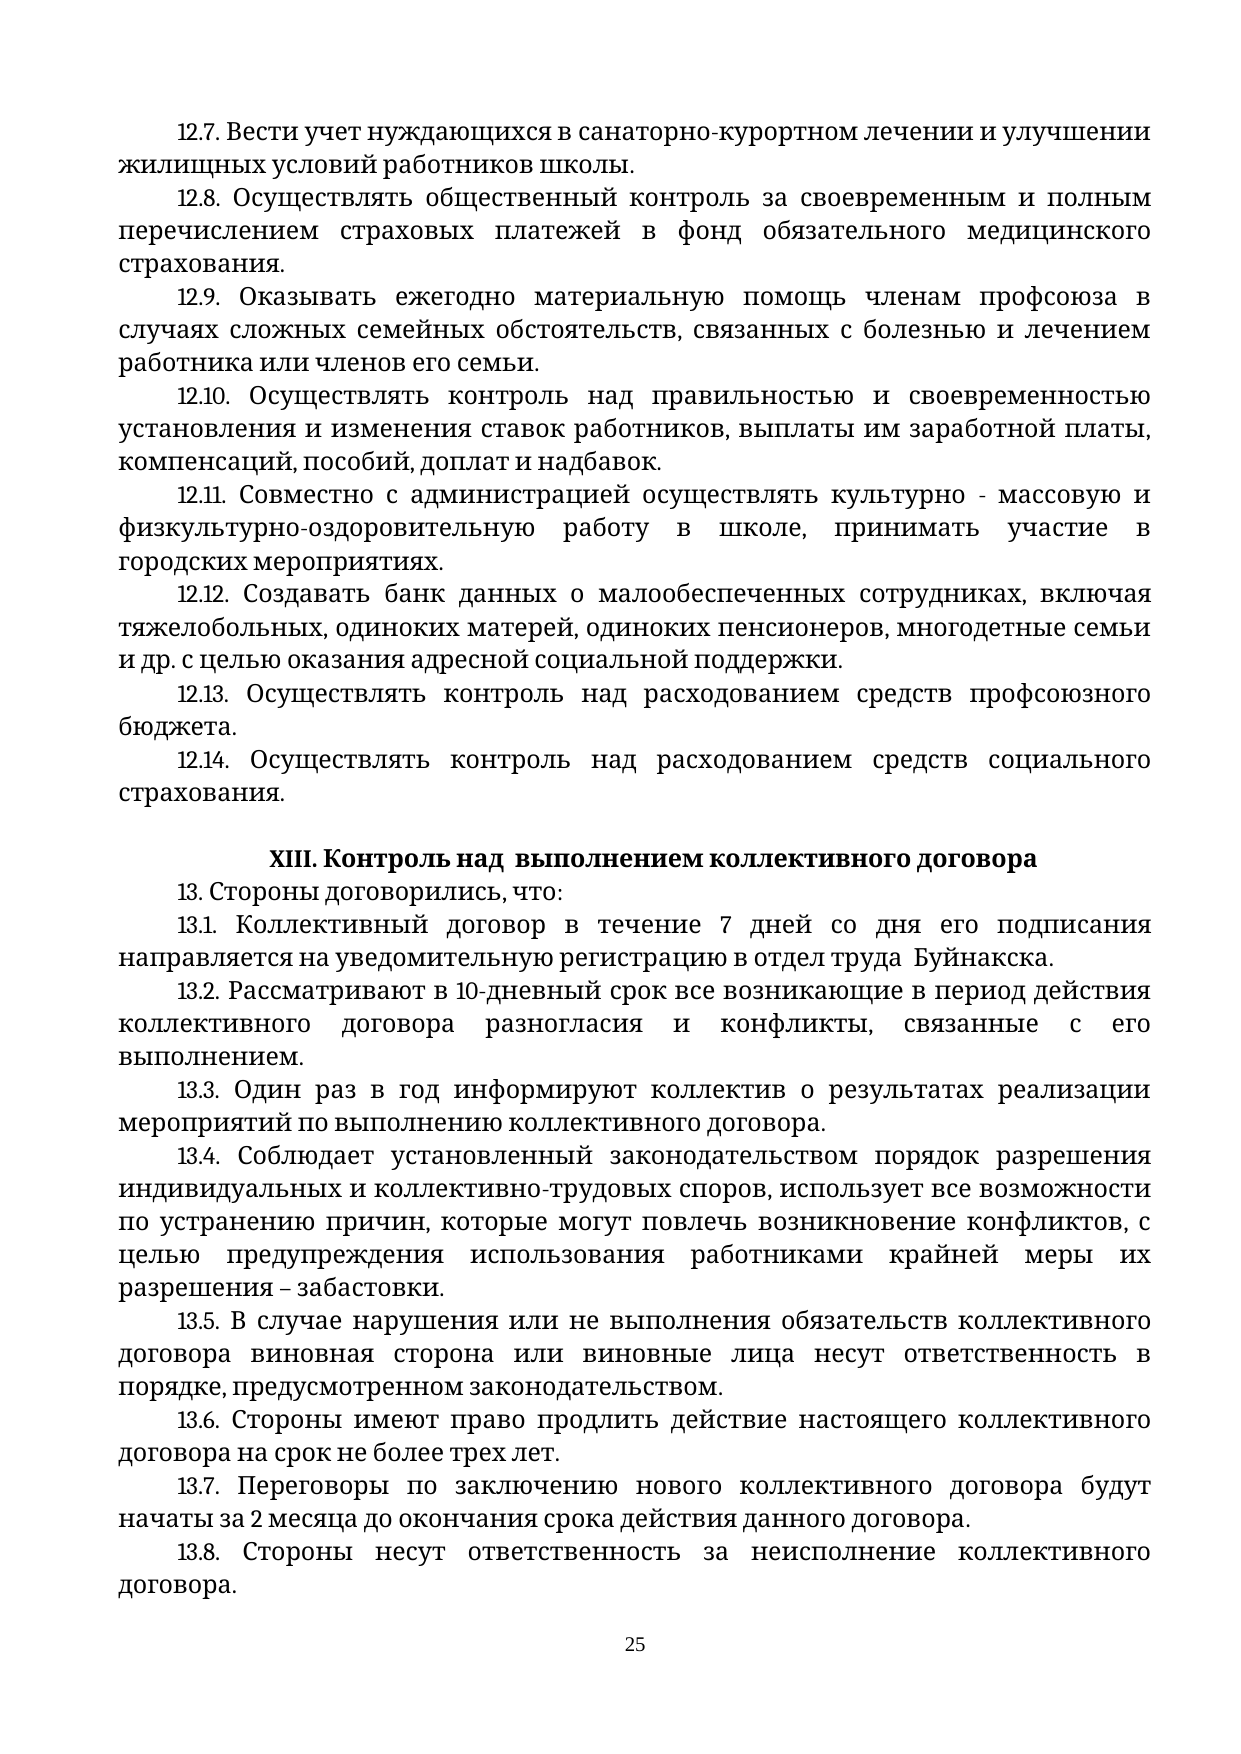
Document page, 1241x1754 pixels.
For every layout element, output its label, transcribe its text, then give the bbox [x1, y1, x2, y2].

text 13.5. В случае нарушения или не выполнения обязательств коллективного договора виновная сторона или виновные лица несут ответственность в порядке, предусмотренном законодательством. [118, 1307, 1152, 1402]
text 13.8. Стороны несут ответственность за неисполнение коллективного договора. [118, 1538, 1152, 1600]
text XIII. Контроль над выполнением коллективного договора [156, 844, 1152, 873]
text 13.2. Рассматривают в 10-дневный срок все возникающие в период действия коллективного договора разногласия и конфликты, связанные с его выполнением. [118, 977, 1152, 1071]
text 12.13. Осуществлять контроль над расходованием средств профсоюзного бюджета. [118, 679, 1152, 741]
text 12.9. Оказывать ежегодно материальную помощь членам профсоюза в случаях сложных семейных обстоятельств, связанных с болезнью и лечением работника или членов его семьи. [118, 283, 1152, 378]
text 12.7. Вести учет нуждающихся в санаторно-курортном лечении и улучшении жилищных условий работников школы. [118, 118, 1152, 180]
text 13.7. Переговоры по заключению нового коллективного договора будут начаты за 2 месяца до окончания срока действия данного договора. [118, 1472, 1152, 1534]
text 13.3. Один раз в год информируют коллектив о результатах реализации мероприятий по выполнению коллективного договора. [118, 1076, 1152, 1137]
text 13.1. Коллективный договор в течение 7 дней со дня его подписания направляется на уведомительную регистрацию в отдел труда Буйнакска. [118, 911, 1152, 972]
text 12.10. Осуществлять контроль над правильностью и своевременностью установления и изменения ставок работников, выплаты им заработной платы, компенсаций, пособий, доплат и надбавок. [118, 382, 1152, 477]
text 13. Стороны договорились, что: [118, 878, 1152, 906]
text 12.8. Осуществлять общественный контроль за своевременным и полным перечислением страховых платежей в фонд обязательного медицинского страхования. [118, 184, 1152, 279]
text 12.14. Осуществлять контроль над расходованием средств социального страхования. [118, 746, 1152, 807]
text 12.11. Совместно с администрацией осуществлять культурно - массовую и физкультурно-оздоровительную работу в школе, принимать участие в городских мероприятиях. [118, 481, 1152, 576]
text 13.6. Стороны имеют право продлить действие настоящего коллективного договора на срок не более трех лет. [118, 1406, 1152, 1468]
text 12.12. Создавать банк данных о малообеспеченных сотрудниках, включая тяжелобольных, одиноких матерей, одиноких пенсионеров, многодетные семьи и др. с целью оказания адресной социальной поддержки. [118, 580, 1152, 675]
text 13.4. Соблюдает установленный законодательством порядок разрешения индивидуальных и коллективно-трудовых споров, использует все возможности по устранению причин, которые могут повлечь возникновение конфликтов, с целью предупреждения использования работниками крайней меры их разрешения – забастовки. [118, 1142, 1152, 1303]
